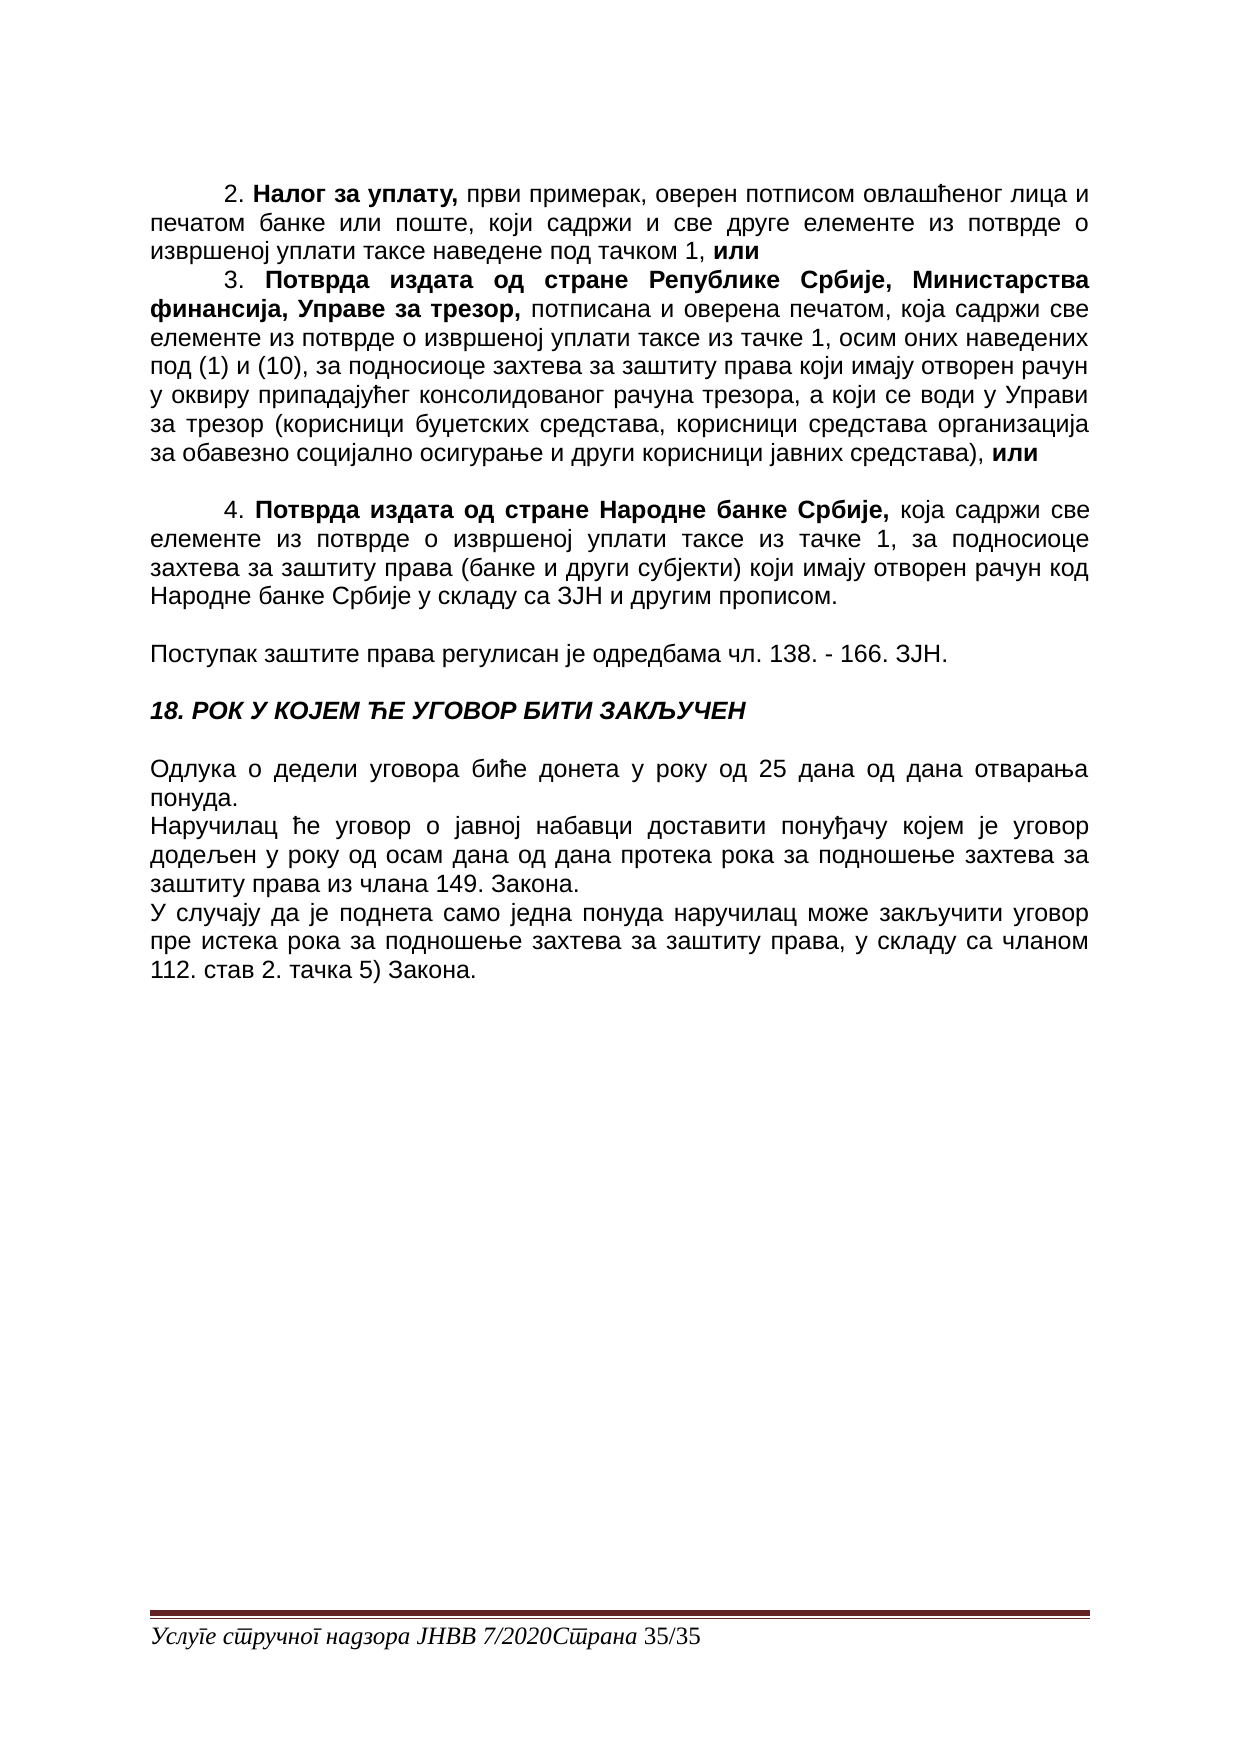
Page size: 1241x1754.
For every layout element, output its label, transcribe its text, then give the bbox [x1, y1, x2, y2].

text 18. РОК У КОЈЕМ ЋЕ УГОВОР БИТИ ЗАКЉУЧЕН [150, 696, 1090, 725]
text 2. Налог за уплату, први примерак, оверен потписом овлашћеног лица и печатом банке или поште, који садржи и све друге елементе из потврде о извршеној уплати таксе наведене под тачком 1, или [150, 179, 1090, 265]
text 3. Потврда издата од стране Републике Србије, Министарства финансија, Управе за трезор, потписана и оверена печатом, која садржи све елементе из потврде о извршеној уплати таксе из тачке 1, осим оних наведених под (1) и (10), за подносиоце захтева за заштиту права који имају отворен рачун у оквиру припадајућег консолидованог рачуна трезора, а који се води у Управи за трезор (корисници буџетских средстава, корисници средстава организација за обавезно социјално осигурање и други корисници јавних средстава), или [150, 265, 1090, 466]
text Поступак заштите права регулисан је одредбама чл. 138. - 166. ЗЈН. [150, 639, 1090, 667]
text Одлука о дедели уговора биће донета у року од 25 дана од дана отварања понуда. [150, 754, 1090, 811]
text Наручилац ће уговор о јавној набавци доставити понуђачу којем је уговор додељен у року од осам дана од дана протека рока за подношење захтева за заштиту права из члана 149. Закона. [150, 811, 1090, 897]
text У случају да је поднета само једна понуда наручилац може закључити уговор пре истека рока за подношење захтева за заштиту права, у складу са чланом 112. став 2. тачка 5) Закона. [150, 897, 1090, 984]
text 4. Потврда издата од стране Народне банке Србије, која садржи све елементе из потврде о извршеној уплати таксе из тачке 1, за подносиоце захтева за заштиту права (банке и други субјекти) који имају отворен рачун код Народне банке Србије у складу са ЗЈН и другим прописом. [150, 495, 1090, 610]
